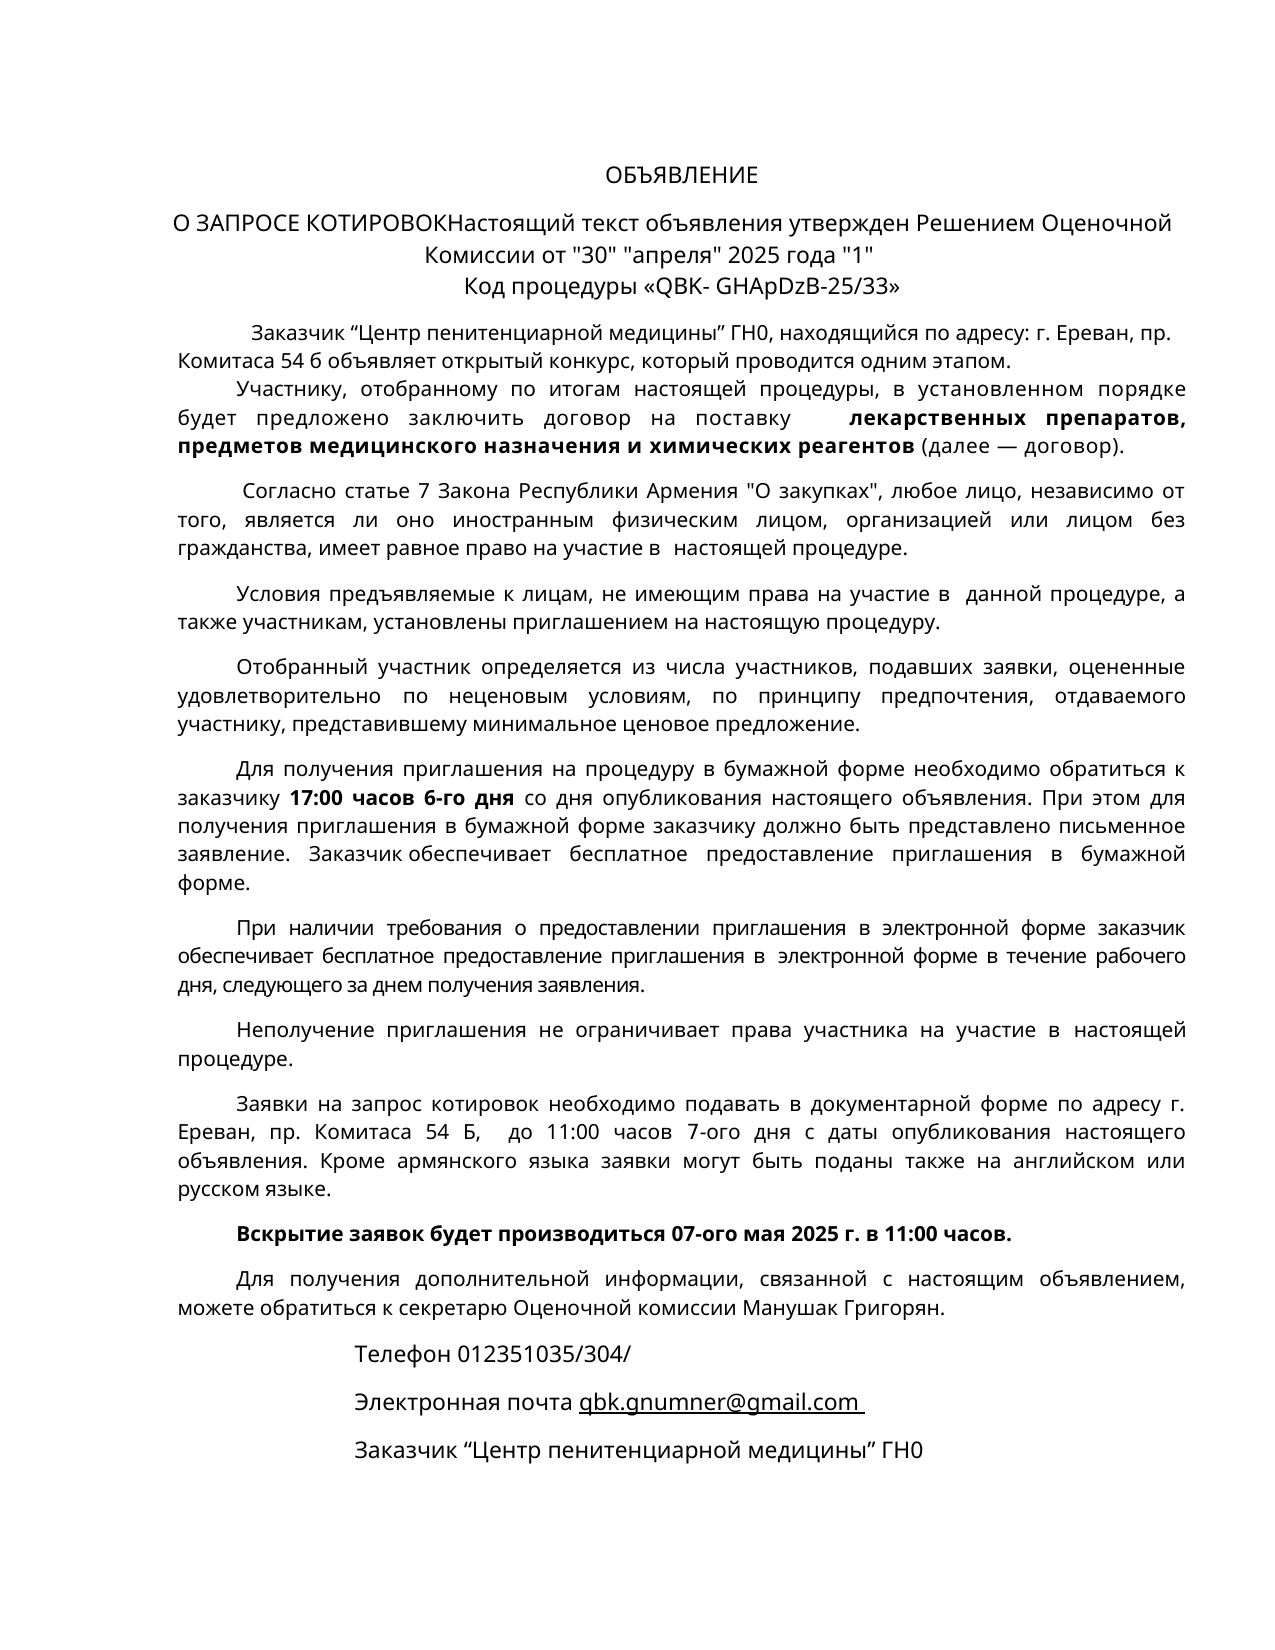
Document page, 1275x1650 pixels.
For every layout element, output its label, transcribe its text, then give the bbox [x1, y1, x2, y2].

text Для получения дополнительной информации, связанной с настоящим объявлением, можете обратиться к секретарю Оценочной комиссии Манушак Григорян. [177, 1264, 1186, 1321]
text При наличии требования о предоставлении приглашения в электронной форме заказчик обеспечивает бесплатное предоставление приглашения в электронной форме в течение рабочего дня, следующего за днем получения заявления. [177, 913, 1186, 998]
text О ЗАПРОСЕ КОТИРОВОКНастоящий текст объявления утвержден Решением Оценочной Комиссии от "30" "апреля" 2025 года "1" [112, 207, 1186, 270]
text Код процедуры «QBK- GHApDzB-25/33» [177, 270, 1186, 301]
text Электронная почта qbk.gnumner@gmail.com [354, 1386, 1186, 1417]
text Для получения приглашения на процедуру в бумажной форме необходимо обратиться к заказчику 17:00 часов 6-го дня со дня опубликования настоящего объявления. При этом для получения приглашения в бумажной форме заказчику должно быть представлено письменное заявление. Заказчик обеспечивает бесплатное предоставление приглашения в бумажной форме. [177, 754, 1186, 896]
text Телефон 012351035/304/ [354, 1338, 1186, 1369]
text Заказчик “Центр пенитенциарной медицины” ГН0, находящийся по адресу: г. Ереван, пр. Комитаса 54 б объявляет открытый конкурс, который проводится одним этапом. [177, 318, 1186, 374]
text ОБЪЯВЛЕНИЕ [177, 159, 1186, 191]
text Участнику, отобранному по итогам настоящей процедуры, в установленном порядке будет предложено заключить договор на поставку лекарственных препаратов, предметов медицинского назначения и химических реагентов (далее — договор). [177, 374, 1186, 460]
text Заявки на запрос котировок необходимо подавать в документарной форме по адресу г. Ереван, пр. Комитаса 54 Б, до 11:00 часов 7-ого дня с даты опубликования настоящего объявления. Кроме армянского языка заявки могут быть поданы также на английском или русском языке. [177, 1089, 1186, 1203]
text Неполучение приглашения не ограничивает права участника на участие в настоящей процедуре. [177, 1015, 1186, 1072]
text Согласно статье 7 Закона Республики Армения "О закупках", любое лицо, независимо от того, является ли оно иностранным физическим лицом, организацией или лицом без гражданства, имеет равное право на участие в настоящей процедуре. [177, 477, 1186, 562]
text Заказчик “Центр пенитенциарной медицины” ГН0 [354, 1434, 1186, 1465]
text Отобранный участник определяется из числа участников, подавших заявки, оцененные удовлетворительно по неценовым условиям, по принципу предпочтения, отдаваемого участнику, представившему минимальное ценовое предложение. [177, 652, 1186, 738]
text Вскрытие заявок будет производиться 07-ого мая 2025 г. в 11:00 часов. [177, 1219, 1186, 1248]
text Условия предъявляемые к лицам, не имеющим права на участие в данной процедуре, а также участникам, установлены приглашением на настоящую процедуру. [177, 579, 1186, 636]
